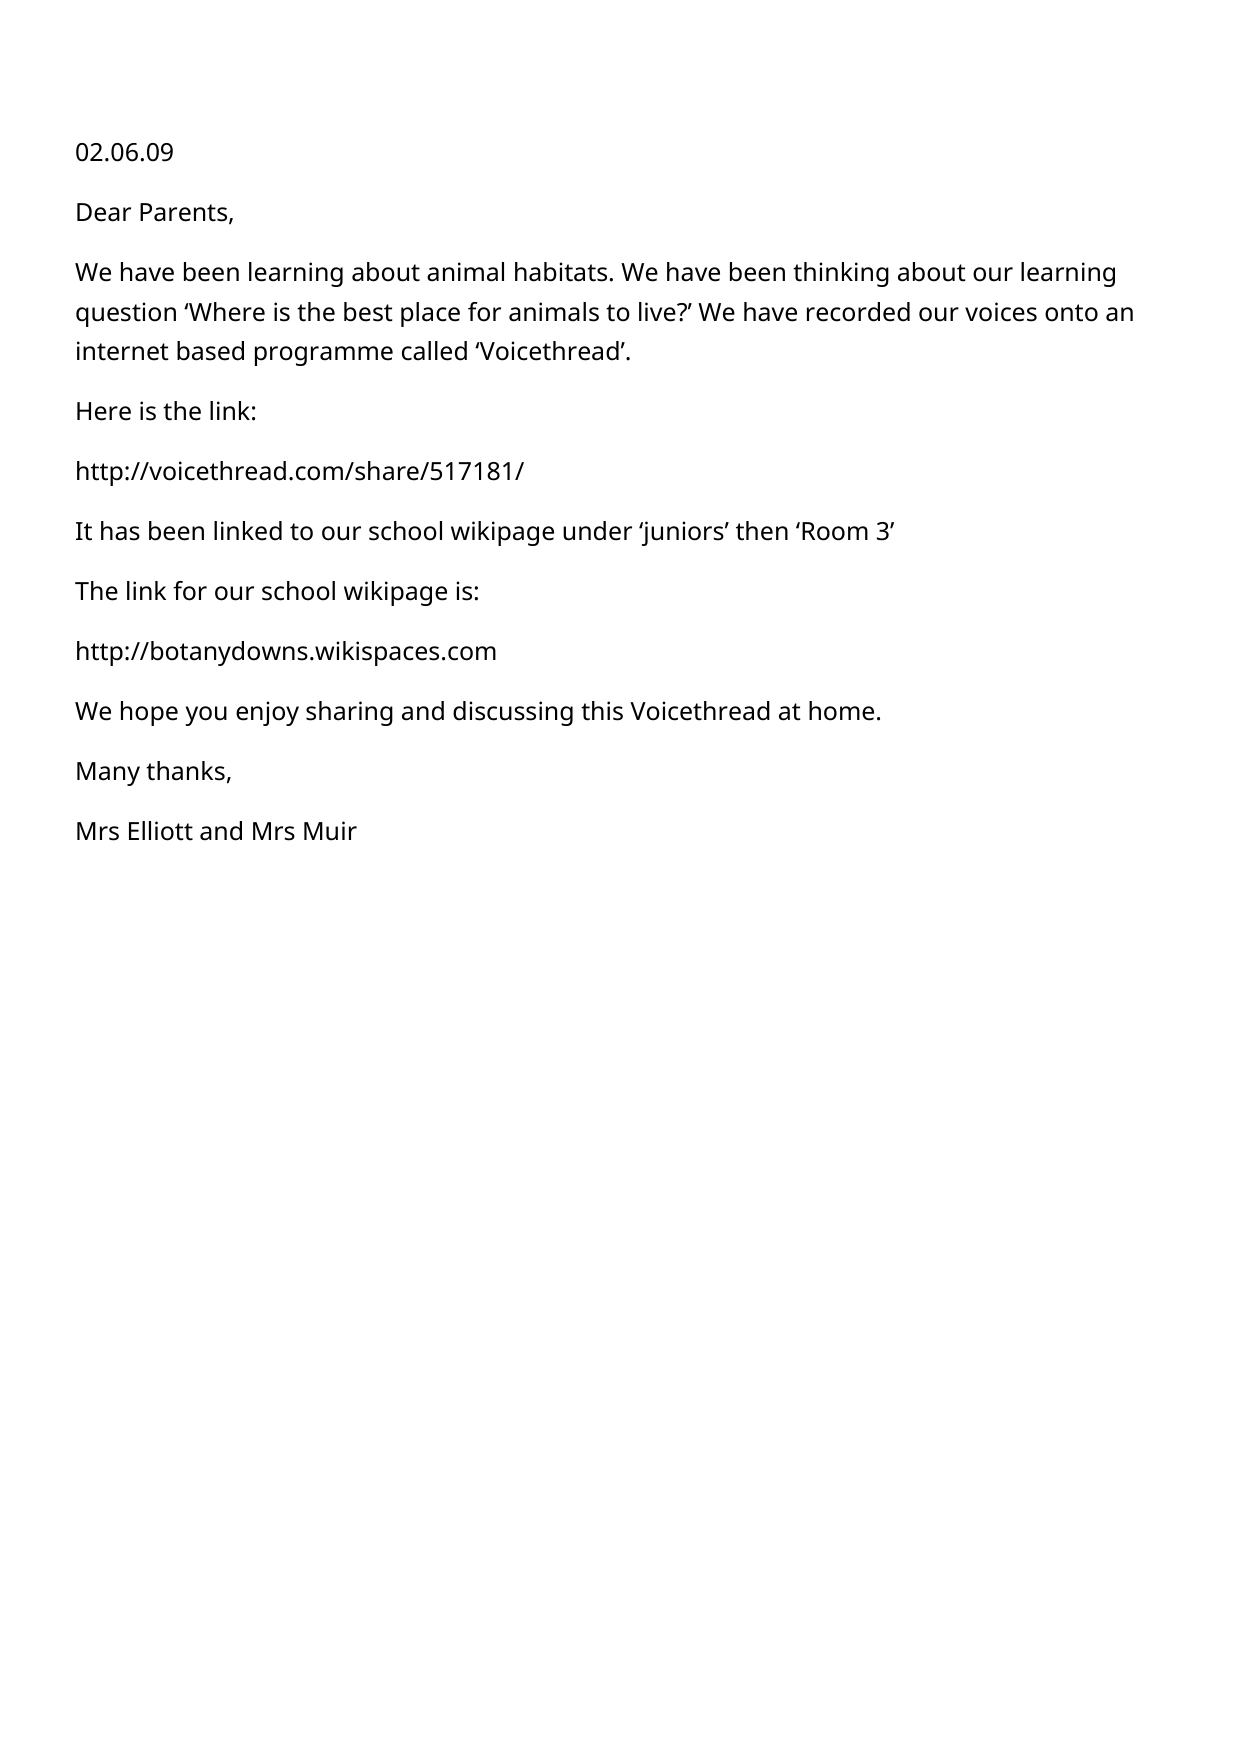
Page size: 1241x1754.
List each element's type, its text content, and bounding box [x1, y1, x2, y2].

text Mrs Elliott and Mrs Muir [75, 813, 1165, 847]
text Many thanks, [75, 753, 1165, 787]
text http://botanydowns.wikispaces.com [75, 633, 1165, 667]
text It has been linked to our school wikipage under ‘juniors’ then ‘Room 3’ [75, 513, 1165, 547]
text We hope you enjoy sharing and discussing this Voicethread at home. [75, 693, 1165, 727]
text The link for our school wikipage is: [75, 573, 1165, 607]
text Dear Parents, [75, 195, 1165, 229]
text http://voicethread.com/share/517181/ [75, 453, 1165, 487]
text 02.06.09 [75, 135, 1165, 169]
text Here is the link: [75, 393, 1165, 427]
text We have been learning about animal habitats. We have been thinking about our learning question ‘Where is the best place for animals to live?’ We have recorded our voices onto an internet based programme called ‘Voicethread’. [75, 255, 1165, 367]
